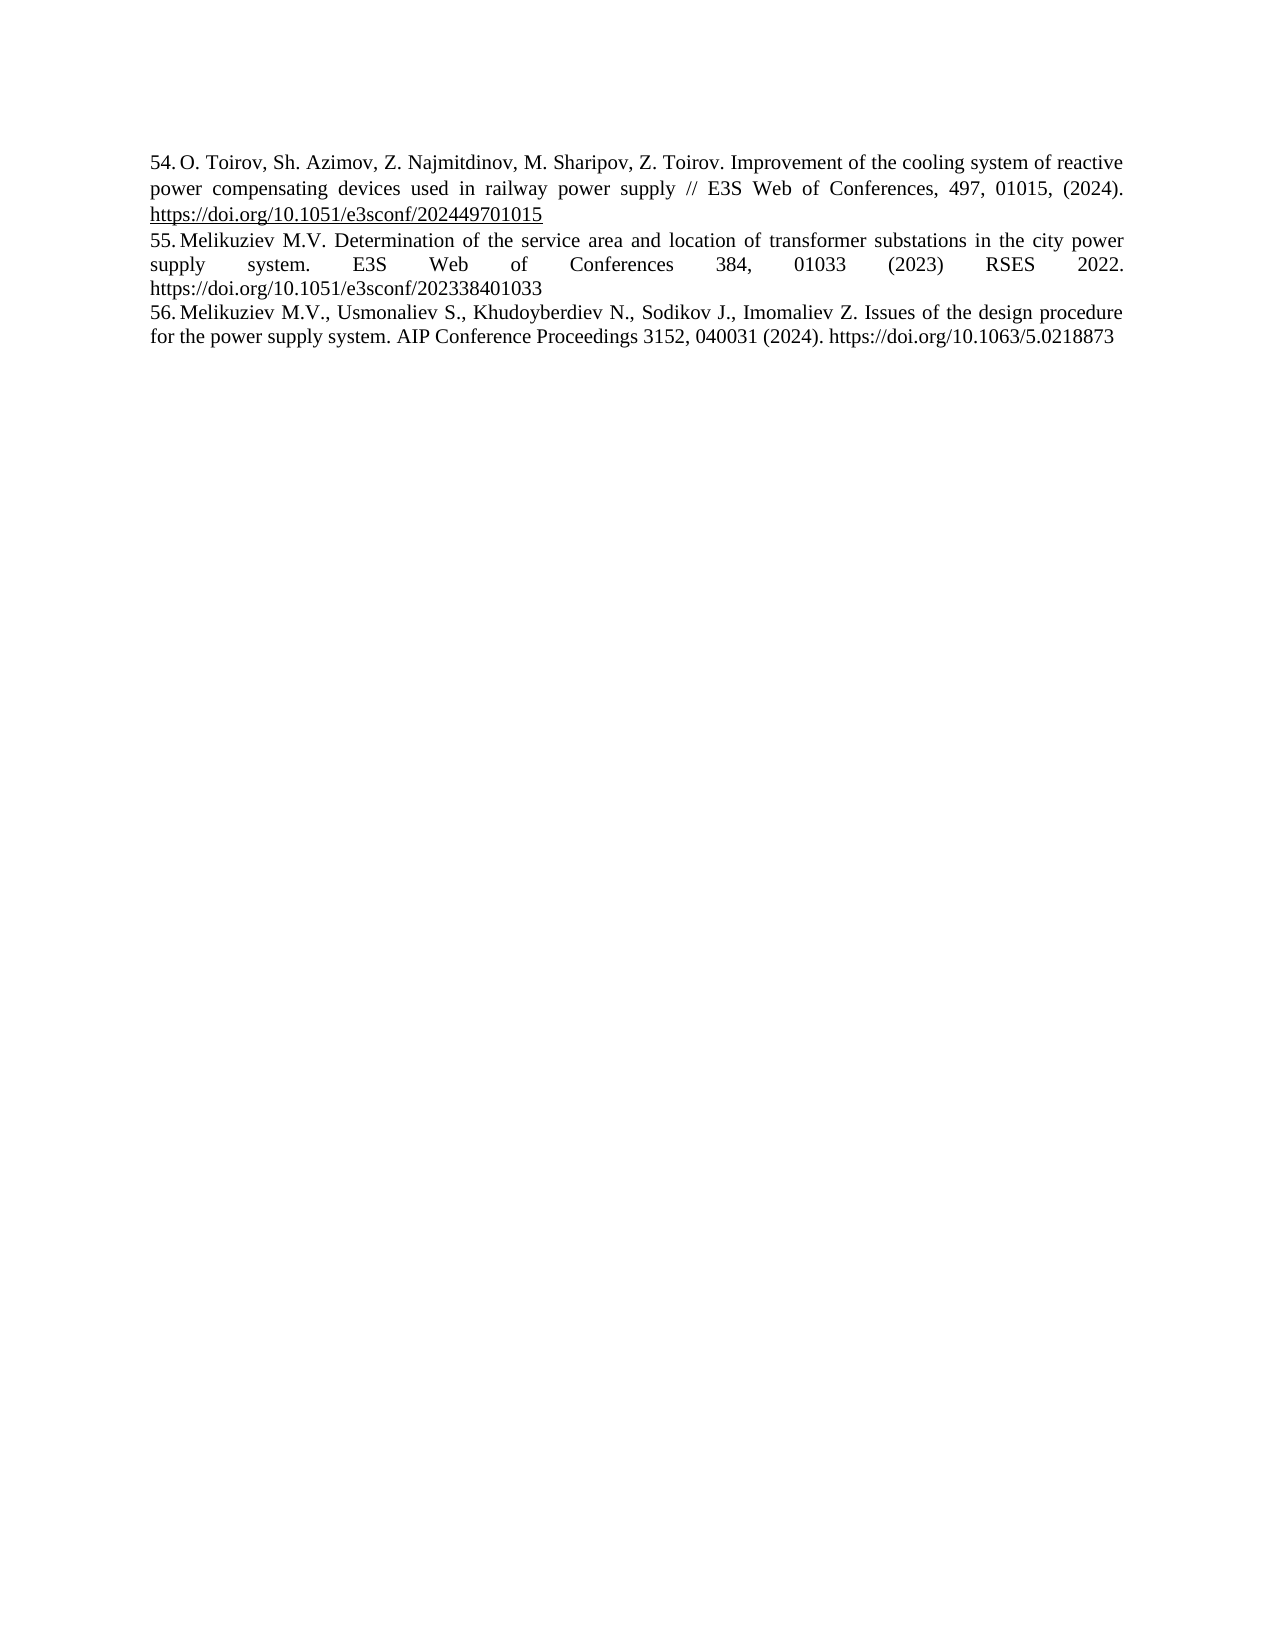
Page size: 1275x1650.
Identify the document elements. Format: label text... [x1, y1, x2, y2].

list Melikuziev M.V., Usmonaliev S., Khudoyberdiev N., Sodikov J., Imomaliev Z. Issues of the design procedure for the power supply system. AIP Conference Proceedings 3152, 040031 (2024). https://doi.org/10.1063/5.0218873 [150, 300, 1125, 348]
list O. Toirov, Sh. Azimov, Z. Najmitdinov, M. Sharipov, Z. Toirov. Improvement of the cooling system of reactive power compensating devices used in railway power supply // E3S Web of Conferences, 497, 01015, (2024). https://doi.org/10.1051/e3sconf/202449701015 [150, 150, 1125, 226]
list Melikuziev M.V. Determination of the service area and location of transformer substations in the city power supply system. E3S Web of Conferences 384, 01033 (2023) RSES 2022. https://doi.org/10.1051/e3sconf/202338401033 [150, 228, 1125, 300]
